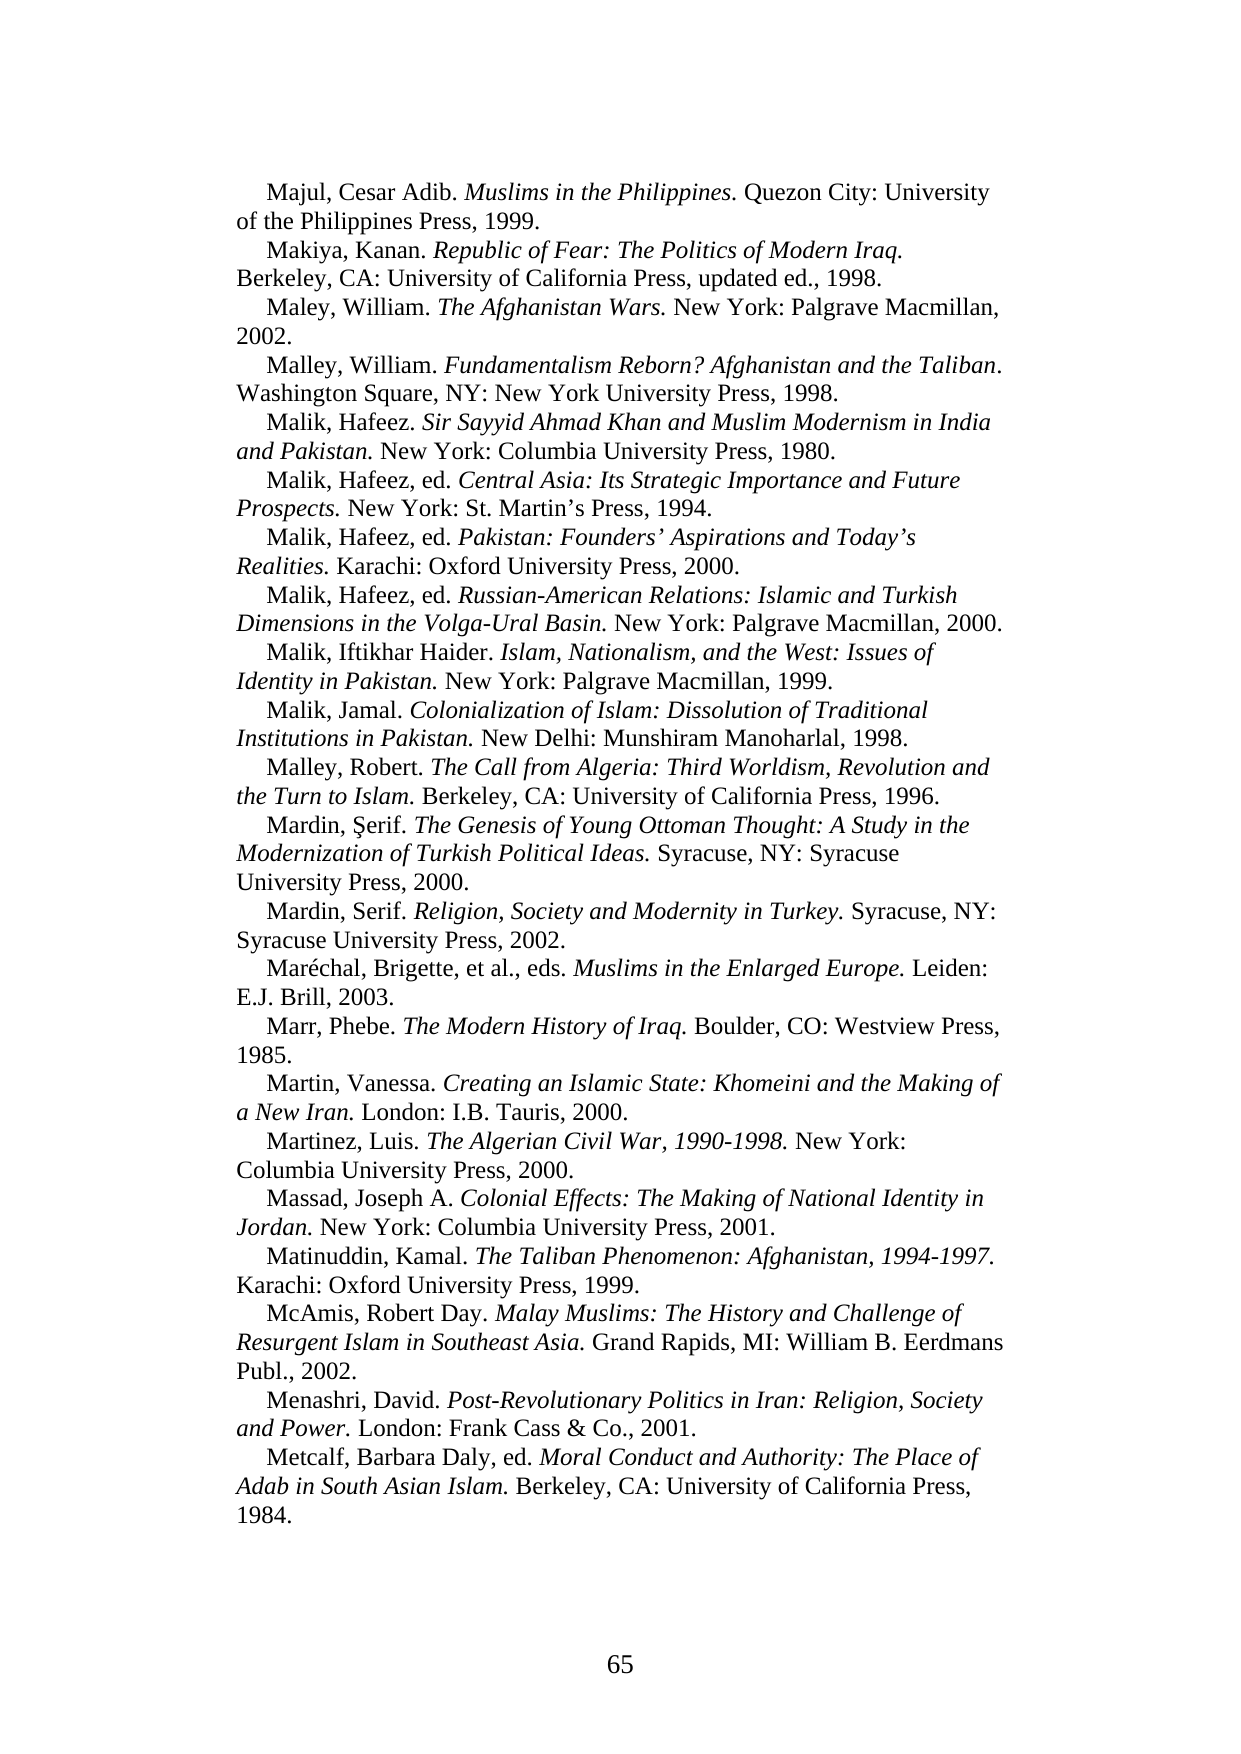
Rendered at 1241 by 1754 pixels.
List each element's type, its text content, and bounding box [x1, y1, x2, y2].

text Massad, Joseph A. Colonial Effects: The Making of National Identity in Jordan. New York: Columbia University Press, 2001. [236, 1183, 1004, 1241]
text Metcalf, Barbara Daly, ed. Moral Conduct and Authority: The Place of Adab in South Asian Islam. Berkeley, CA: University of California Press, 1984. [236, 1442, 1004, 1528]
text Mardin, Şerif. The Genesis of Young Ottoman Thought: A Study in the Modernization of Turkish Political Ideas. Syracuse, NY: Syracuse University Press, 2000. [236, 810, 1004, 896]
text Malik, Hafeez, ed. Central Asia: Its Strategic Importance and Future Prospects. New York: St. Martin’s Press, 1994. [236, 465, 1004, 522]
text Maley, William. The Afghanistan Wars. New York: Palgrave Macmillan, 2002. [236, 292, 1004, 350]
text Malik, Hafeez, ed. Russian-American Relations: Islamic and Turkish Dimensions in the Volga-Ural Basin. New York: Palgrave Macmillan, 2000. [236, 580, 1004, 637]
text Menashri, David. Post-Revolutionary Politics in Iran: Religion, Society and Power. London: Frank Cass & Co., 2001. [236, 1385, 1004, 1442]
text Marr, Phebe. The Modern History of Iraq. Boulder, CO: Westview Press, 1985. [236, 1011, 1004, 1068]
text Malley, William. Fundamentalism Reborn? Afghanistan and the Taliban. Washington Square, NY: New York University Press, 1998. [236, 350, 1004, 407]
text Makiya, Kanan. Republic of Fear: The Politics of Modern Iraq. Berkeley, CA: University of California Press, updated ed., 1998. [236, 235, 1004, 292]
text McAmis, Robert Day. Malay Muslims: The History and Challenge of Resurgent Islam in Southeast Asia. Grand Rapids, MI: William B. Eerdmans Publ., 2002. [236, 1298, 1004, 1385]
text Majul, Cesar Adib. Muslims in the Philippines. Quezon City: University of the Philippines Press, 1999. [236, 177, 1004, 235]
text Malik, Jamal. Colonialization of Islam: Dissolution of Traditional Institutions in Pakistan. New Delhi: Munshiram Manoharlal, 1998. [236, 695, 1004, 752]
text Malik, Hafeez, ed. Pakistan: Founders’ Aspirations and Today’s Realities. Karachi: Oxford University Press, 2000. [236, 522, 1004, 580]
text Matinuddin, Kamal. The Taliban Phenomenon: Afghanistan, 1994-1997. Karachi: Oxford University Press, 1999. [236, 1241, 1004, 1298]
text Malley, Robert. The Call from Algeria: Third Worldism, Revolution and the Turn to Islam. Berkeley, CA: University of California Press, 1996. [236, 752, 1004, 810]
text Malik, Hafeez. Sir Sayyid Ahmad Khan and Muslim Modernism in India and Pakistan. New York: Columbia University Press, 1980. [236, 407, 1004, 465]
text Martin, Vanessa. Creating an Islamic State: Khomeini and the Making of a New Iran. London: I.B. Tauris, 2000. [236, 1068, 1004, 1126]
text Malik, Iftikhar Haider. Islam, Nationalism, and the West: Issues of Identity in Pakistan. New York: Palgrave Macmillan, 1999. [236, 637, 1004, 695]
text Maréchal, Brigette, et al., eds. Muslims in the Enlarged Europe. Leiden: E.J. Brill, 2003. [236, 953, 1004, 1011]
text Mardin, Serif. Religion, Society and Modernity in Turkey. Syracuse, NY: Syracuse University Press, 2002. [236, 896, 1004, 953]
text Martinez, Luis. The Algerian Civil War, 1990-1998. New York: Columbia University Press, 2000. [236, 1126, 1004, 1183]
